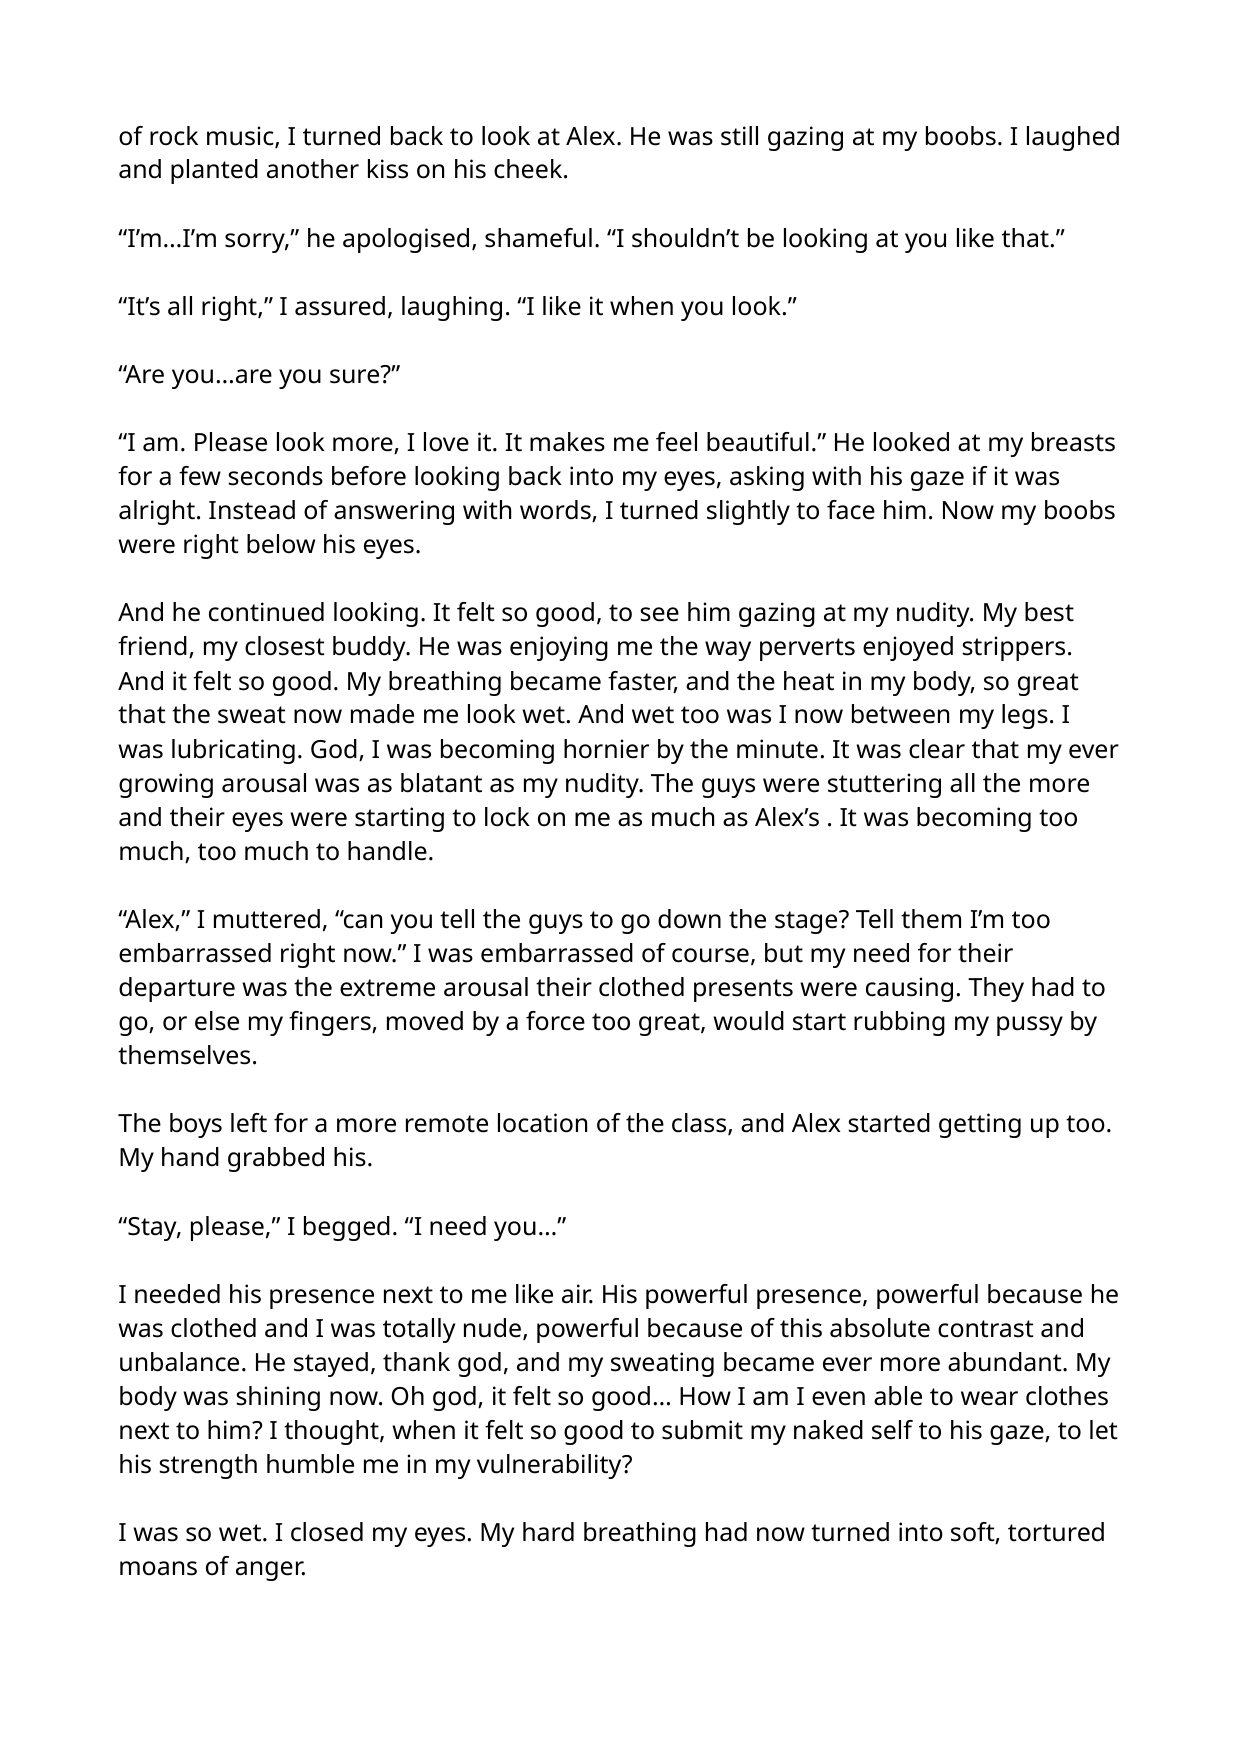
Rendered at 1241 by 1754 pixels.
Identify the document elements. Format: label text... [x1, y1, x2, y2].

text The boys left for a more remote location of the class, and Alex started getting up too. My hand grabbed his. [118, 1106, 1122, 1174]
text “Are you…are you sure?” [118, 357, 1122, 391]
text I needed his presence next to me like air. His powerful presence, powerful because he was clothed and I was totally nude, powerful because of this absolute contrast and unbalance. He stayed, thank god, and my sweating became ever more abundant. My body was shining now. Oh god, it felt so good… How I am I even able to wear clothes next to him? I thought, when it felt so good to submit my naked self to his gaze, to let his strength humble me in my vulnerability? [118, 1276, 1122, 1481]
text I was so wet. I closed my eyes. My hard breathing had now turned into soft, tortured moans of anger. [118, 1515, 1122, 1583]
text “I am. Please look more, I love it. It makes me feel beautiful.” He looked at my breasts for a few seconds before looking back into my eyes, asking with his gaze if it was alright. Instead of answering with words, I turned slightly to face him. Now my boobs were right below his eyes. [118, 425, 1122, 561]
text “I’m…I’m sorry,” he apologised, shameful. “I shouldn’t be looking at you like that.” [118, 220, 1122, 254]
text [118, 118, 1122, 186]
text “Alex,” I muttered, “can you tell the guys to go down the stage? Tell them I’m too embarrassed right now.” I was embarrassed of course, but my need for their departure was the extreme arousal their clothed presents were causing. They had to go, or else my fingers, moved by a force too great, would start rubbing my pussy by themselves. [118, 902, 1122, 1072]
text “Stay, please,” I begged. “I need you…” [118, 1208, 1122, 1242]
text “It’s all right,” I assured, laughing. “I like it when you look.” [118, 288, 1122, 322]
text And he continued looking. It felt so good, to see him gazing at my nudity. My best friend, my closest buddy. He was enjoying me the way perverts enjoyed strippers. And it felt so good. My breathing became faster, and the heat in my body, so great that the sweat now made me look wet. And wet too was I now between my legs. I was lubricating. God, I was becoming hornier by the minute. It was clear that my ever growing arousal was as blatant as my nudity. The guys were stuttering all the more and their eyes were starting to lock on me as much as Alex’s . It was becoming too much, too much to handle. [118, 595, 1122, 867]
